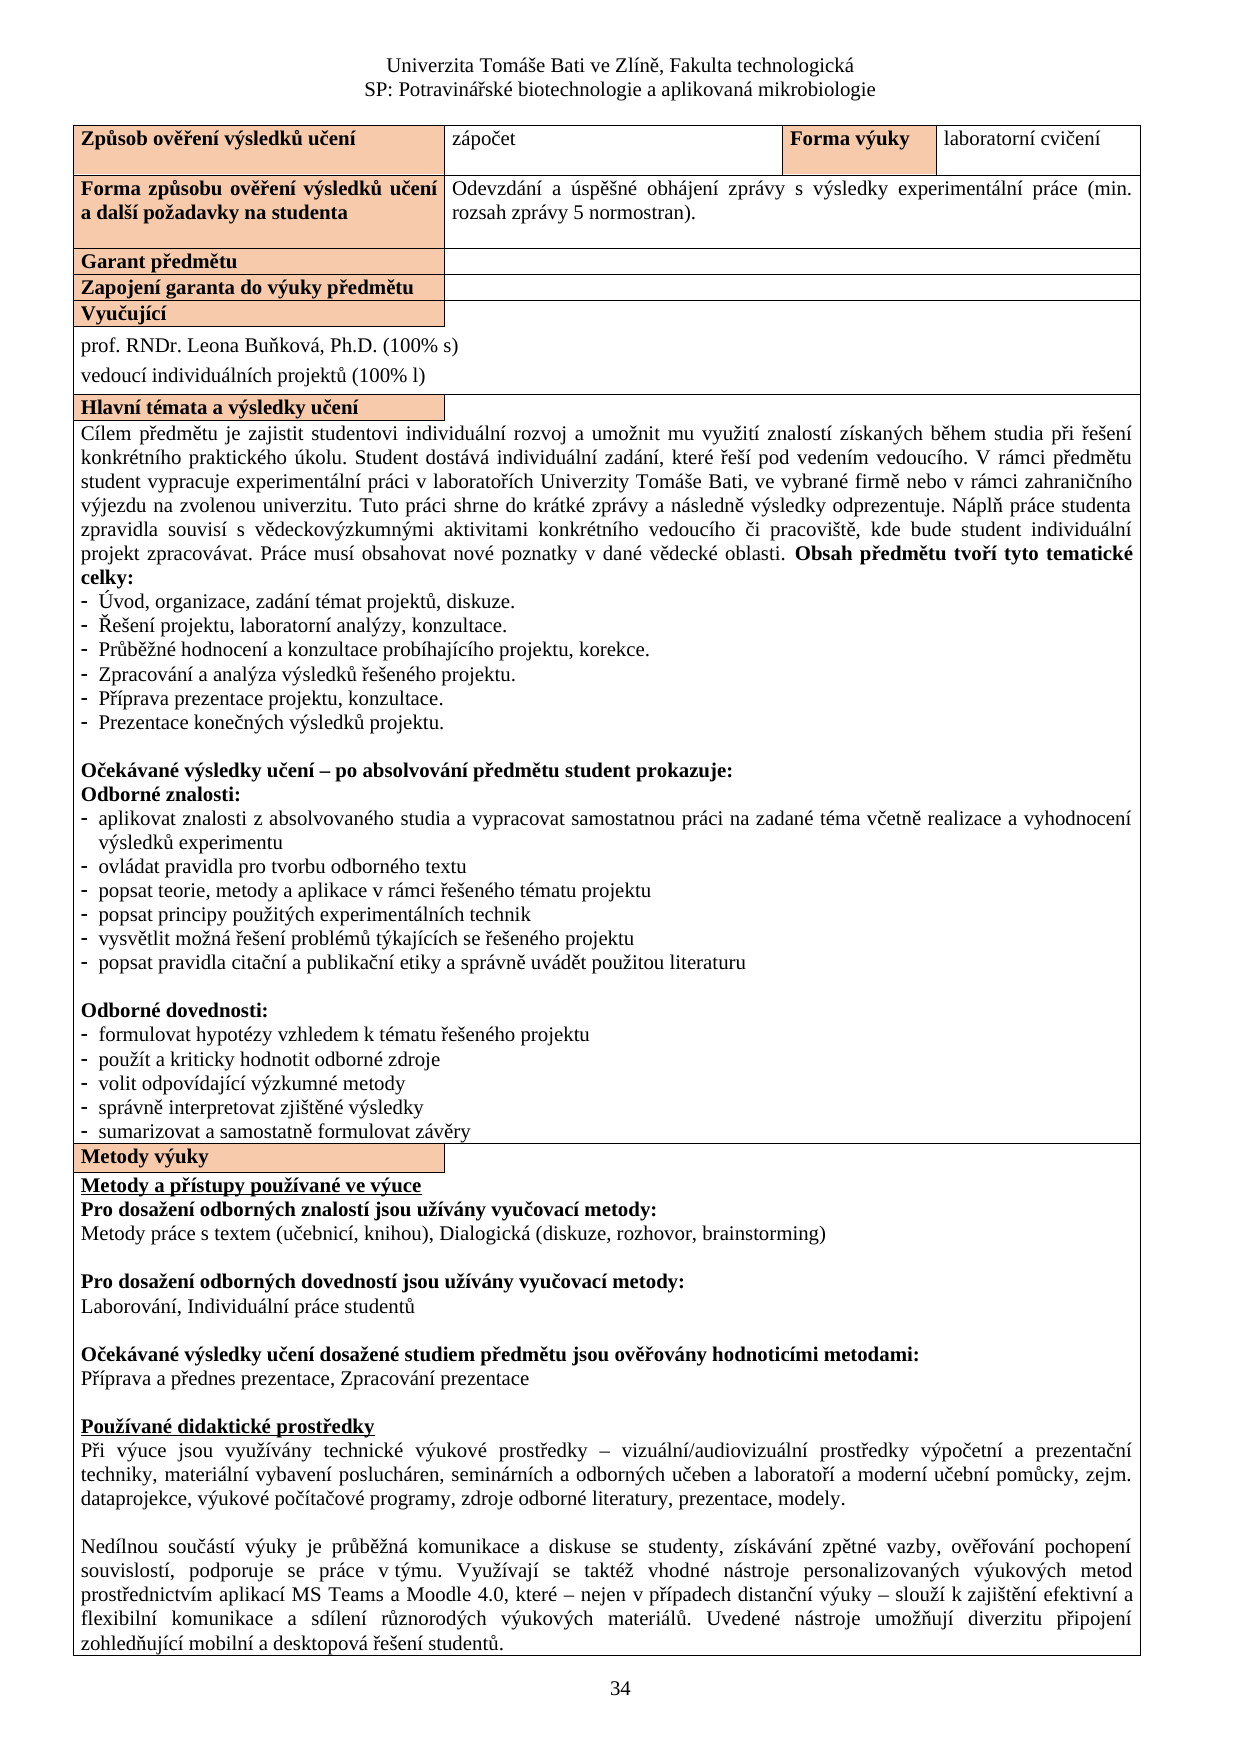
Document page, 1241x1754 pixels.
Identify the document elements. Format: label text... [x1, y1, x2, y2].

table_cell [445, 249, 1140, 274]
table_cell [445, 301, 1140, 326]
table_cell [445, 395, 1140, 420]
table_cell [445, 1144, 1140, 1172]
table_cell Garant předmětu [74, 249, 444, 274]
table_cell Forma způsobu ověření výsledků učení a další požadavky na studenta [74, 176, 444, 248]
table_cell Metody výuky [74, 1144, 444, 1172]
table_cell Forma výuky [783, 126, 936, 174]
table_cell Metody a přístupy používané ve výuce Pro dosažení odborných znalostí jsou užívány vyučovací metody: Metody práce s textem (učebnicí, knihou), Dialogická (diskuze, rozhovor, brainstorming) Pro dosažení odborných dovedností jsou užívány vyučovací metody: Laborování, Individuální práce studentů Očekávané výsledky učení dosažené studiem předmětu jsou ověřovány hodnoticími metodami: Příprava a přednes prezentace, Zpracování prezentace Používané didaktické prostředky Při výuce jsou využívány technické výukové prostředky – vizuální/audiovizuální prostředky výpočetní a prezentační techniky, materiální vybavení poslucháren, seminárních a odborných učeben a laboratoří a moderní učební pomůcky, zejm. dataprojekce, výukové počítačové programy, zdroje odborné literatury, prezentace, modely. Nedílnou součástí výuky je průběžná komunikace a diskuse se studenty, získávání zpětné vazby, ověřování pochopení souvislostí, podporuje se práce v týmu. Využívají se taktéž vhodné nástroje personalizovaných výukových metod prostřednictvím aplikací MS Teams a Moodle 4.0, které – nejen v případech distanční výuky – slouží k zajištění efektivní a flexibilní komunikace a sdílení různorodých výukových materiálů. Uvedené nástroje umožňují diverzitu připojení zohledňující mobilní a desktopová řešení studentů. [74, 1172, 1140, 1654]
table_cell [445, 275, 1140, 300]
table_cell Způsob ověření výsledků učení [74, 126, 444, 174]
table_cell prof. RNDr. Leona Buňková, Ph.D. (100% s) vedoucí individuálních projektů (100% l) [74, 326, 1140, 394]
table_cell Zapojení garanta do výuky předmětu [74, 275, 444, 300]
table_cell zápočet [445, 126, 782, 174]
table_cell Vyučující [74, 301, 444, 326]
table_cell Hlavní témata a výsledky učení [74, 395, 444, 420]
table_cell Cílem předmětu je zajistit studentovi individuální rozvoj a umožnit mu využití znalostí získaných během studia při řešení konkrétního praktického úkolu. Student dostává individuální zadání, které řeší pod vedením vedoucího. V rámci předmětu student vypracuje experimentální práci v laboratořích Univerzity Tomáše Bati, ve vybrané firmě nebo v rámci zahraničního výjezdu na zvolenou univerzitu. Tuto práci shrne do krátké zprávy a následně výsledky odprezentuje. Náplň práce studenta zpravidla souvisí s vědeckovýzkumnými aktivitami konkrétního vedoucího či pracoviště, kde bude student individuální projekt zpracovávat. Práce musí obsahovat nové poznatky v dané vědecké oblasti. Obsah předmětu tvoří tyto tematické celky: Úvod, organizace, zadání témat projektů, diskuze. Řešení projektu, laboratorní analýzy, konzultace. Průběžné hodnocení a konzultace probíhajícího projektu, korekce. Zpracování a analýza výsledků řešeného projektu. Příprava prezentace projektu, konzultace. Prezentace konečných výsledků projektu. Očekávané výsledky učení – po absolvování předmětu student prokazuje: Odborné znalosti: aplikovat znalosti z absolvovaného studia a vypracovat samostatnou práci na zadané téma včetně realizace a vyhodnocení výsledků experimentu ovládat pravidla pro tvorbu odborného textu popsat teorie, metody a aplikace v rámci řešeného tématu projektu popsat principy použitých experimentálních technik vysvětlit možná řešení problémů týkajících se řešeného projektu popsat pravidla citační a publikační etiky a správně uvádět použitou literaturu Odborné dovednosti: formulovat hypotézy vzhledem k tématu řešeného projektu použít a kriticky hodnotit odborné zdroje volit odpovídající výzkumné metody správně interpretovat zjištěné výsledky sumarizovat a samostatně formulovat závěry [74, 420, 1140, 1143]
table_cell Odevzdání a úspěšné obhájení zprávy s výsledky experimentální práce (min. rozsah zprávy 5 normostran). [445, 176, 1140, 248]
table_cell laboratorní cvičení [937, 126, 1140, 174]
